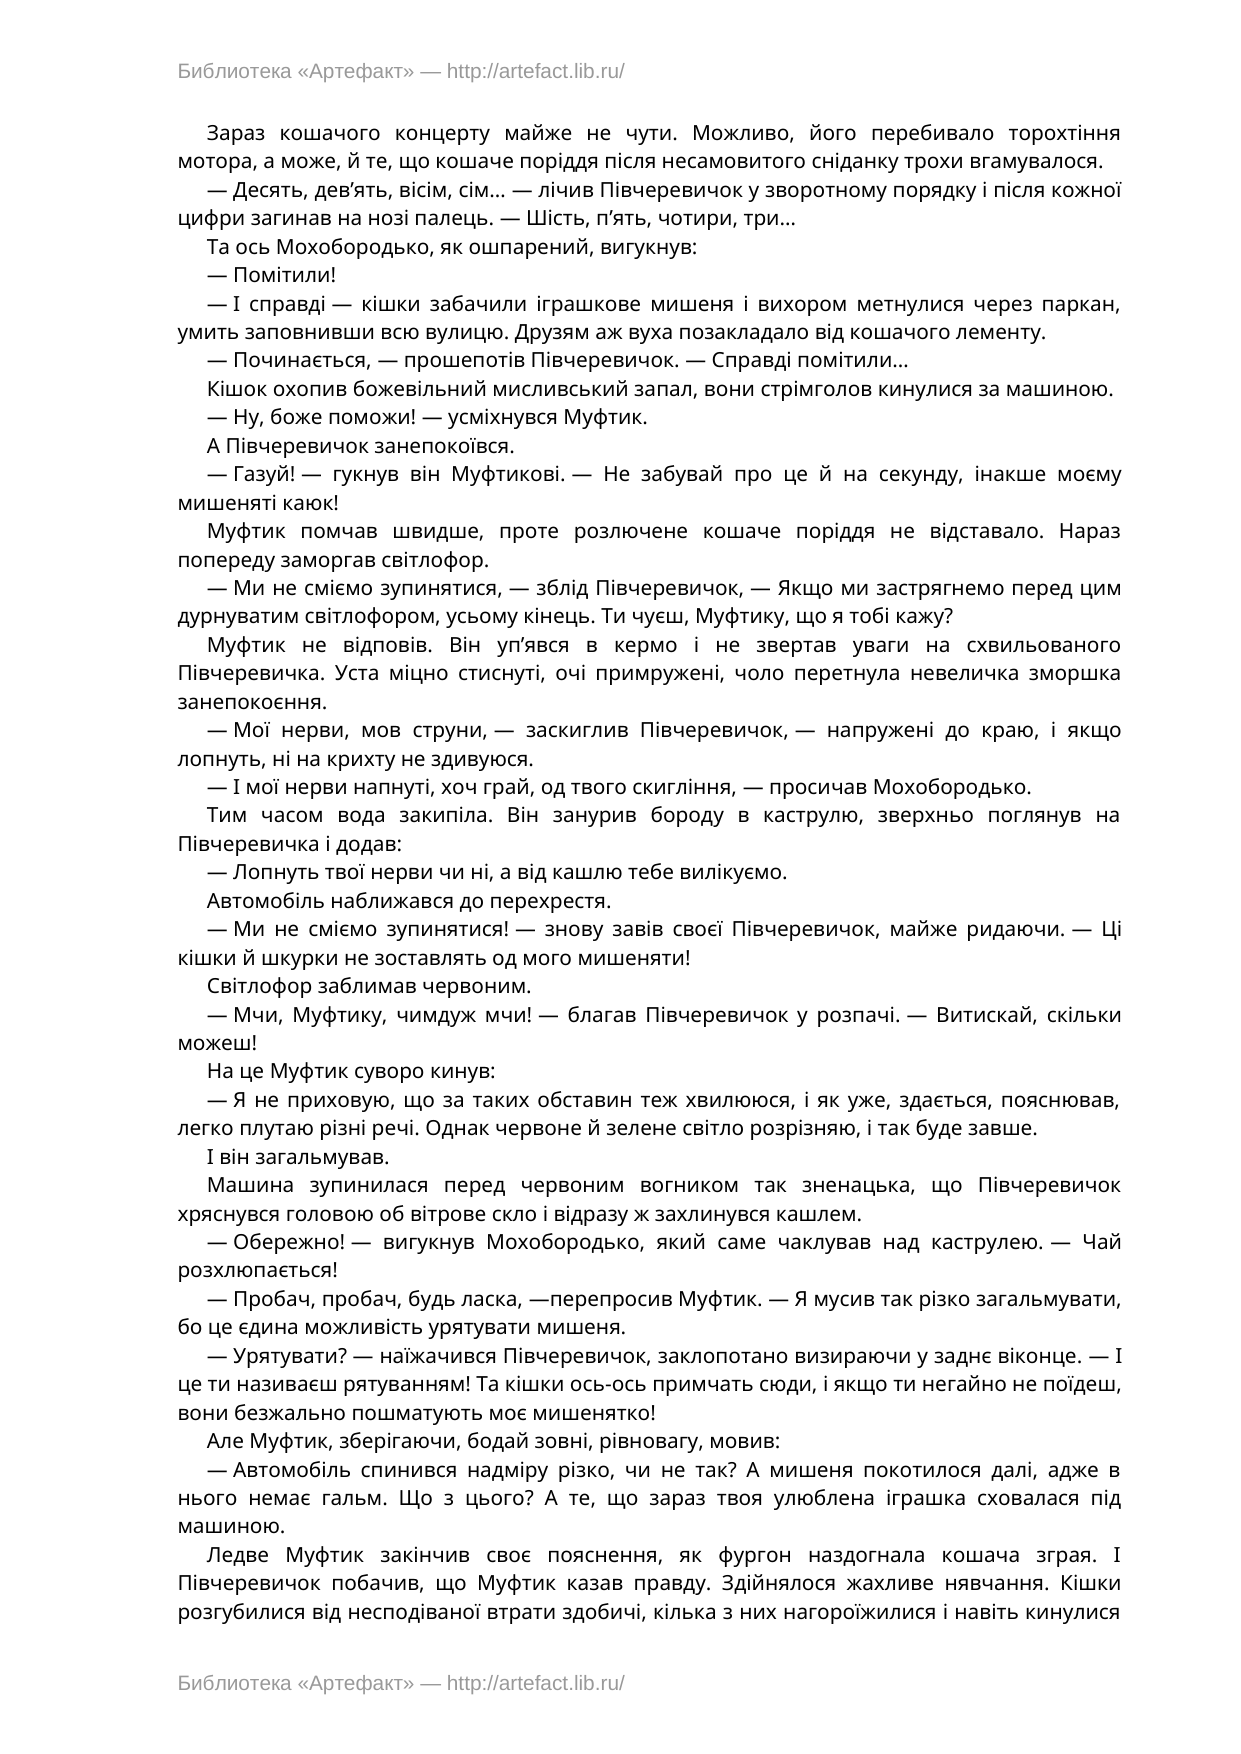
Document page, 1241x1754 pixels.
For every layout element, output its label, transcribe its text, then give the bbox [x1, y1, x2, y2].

text — Лопнуть твої нерви чи ні, а від кашлю тебе вилікуємо. [177, 857, 1122, 886]
text — Газуй! — гукнув він Муфтикові. — Не забувай про це й на секунду, інакше моєму мишеняті каюк! [177, 459, 1122, 516]
text Зараз кошачого концерту майже не чути. Можливо, його перебивало торохтіння мотора, а може, й те, що кошаче поріддя після несамовитого сніданку трохи вгамувалося. [177, 118, 1122, 175]
text — І справді — кішки забачили іграшкове мишеня і вихором метнулися через паркан, умить заповнивши всю вулицю. Друзям аж вуха позакладало від кошачого лементу. [177, 289, 1122, 346]
text — Мчи, Муфтику, чимдуж мчи! — благав Півчеревичок у розпачі. — Витискай, скільки можеш! [177, 1000, 1122, 1057]
text Тим часом вода закипіла. Він занурив бороду в каструлю, зверхньо поглянув на Півчеревичка і додав: [177, 801, 1122, 857]
text Муфтик не відповів. Він уп’явся в кермо і не звертав уваги на схвильованого Півчеревичка. Уста міцно стиснуті, очі примружені, чоло перетнула невеличка зморшка занепокоєння. [177, 630, 1122, 715]
text На це Муфтик суворо кинув: [177, 1057, 1122, 1085]
text Автомобіль наближався до перехрестя. [177, 886, 1122, 914]
text — Ми не сміємо зупинятися! — знову завів своєї Півчеревичок, майже ридаючи. — Ці кішки й шкурки не зоставлять од мого мишеняти! [177, 914, 1122, 971]
text — Урятувати? — наїжачився Півчеревичок, заклопотано визираючи у заднє віконце. — І це ти називаєш рятуванням! Та кішки ось-ось примчать сюди, і якщо ти негайно не поїдеш, вони безжально пошматують моє мишенятко! [177, 1341, 1122, 1426]
text Та ось Мохобородько, як ошпарений, вигукнув: [177, 232, 1122, 260]
text Муфтик помчав швидше, проте розлючене кошаче поріддя не відставало. Нараз попереду заморгав світлофор. [177, 516, 1122, 573]
text — Мої нерви, мов струни, — заскиглив Півчеревичок, — напружені до краю, і якщо лопнуть, ні на крихту не здивуюся. [177, 715, 1122, 772]
text І він загальмував. [177, 1142, 1122, 1170]
text — Помітили! [177, 260, 1122, 289]
text — Обережно! — вигукнув Мохобородько, який саме чаклував над каструлею. — Чай розхлюпається! [177, 1227, 1122, 1284]
text — Ми не сміємо зупинятися, — зблід Півчеревичок, — Якщо ми застрягнемо перед цим дурнуватим світлофором, усьому кінець. Ти чуєш, Муфтику, що я тобі кажу? [177, 573, 1122, 630]
text — Пробач, пробач, будь ласка, —перепросив Муфтик. — Я мусив так різко загальмувати, бо це єдина можливість урятувати мишеня. [177, 1284, 1122, 1341]
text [177, 1540, 1122, 1625]
text А Півчеревичок занепокоївся. [177, 431, 1122, 459]
text — Ну, боже поможи! — усміхнувся Муфтик. [177, 402, 1122, 431]
text Світлофор заблимав червоним. [177, 971, 1122, 1000]
text — Я не приховую, що за таких обставин теж хвилююся, і як уже, здається, пояснював, легко плутаю різні речі. Однак червоне й зелене світло розрізняю, і так буде завше. [177, 1085, 1122, 1142]
text — Десять, дев’ять, вісім, сім… — лічив Півчеревичок у зворотному порядку і після кожної цифри загинав на нозі палець. — Шість, п’ять, чотири, три… [177, 175, 1122, 232]
text — Автомобіль спинився надміру різко, чи не так? А мишеня покотилося далі, адже в нього немає гальм. Що з цього? А те, що зараз твоя улюблена іграшка сховалася під машиною. [177, 1455, 1122, 1540]
text — Починається, — прошепотів Півчеревичок. — Справді помітили… [177, 346, 1122, 374]
text Машина зупинилася перед червоним вогником так зненацька, що Півчеревичок хряснувся головою об вітрове скло і відразу ж захлинувся кашлем. [177, 1170, 1122, 1227]
text Але Муфтик, зберігаючи, бодай зовні, рівновагу, мовив: [177, 1426, 1122, 1455]
text Кішок охопив божевільний мисливський запал, вони стрімголов кинулися за машиною. [177, 374, 1122, 402]
text — І мої нерви напнуті, хоч грай, од твого скигління, — просичав Мохобородько. [177, 772, 1122, 801]
